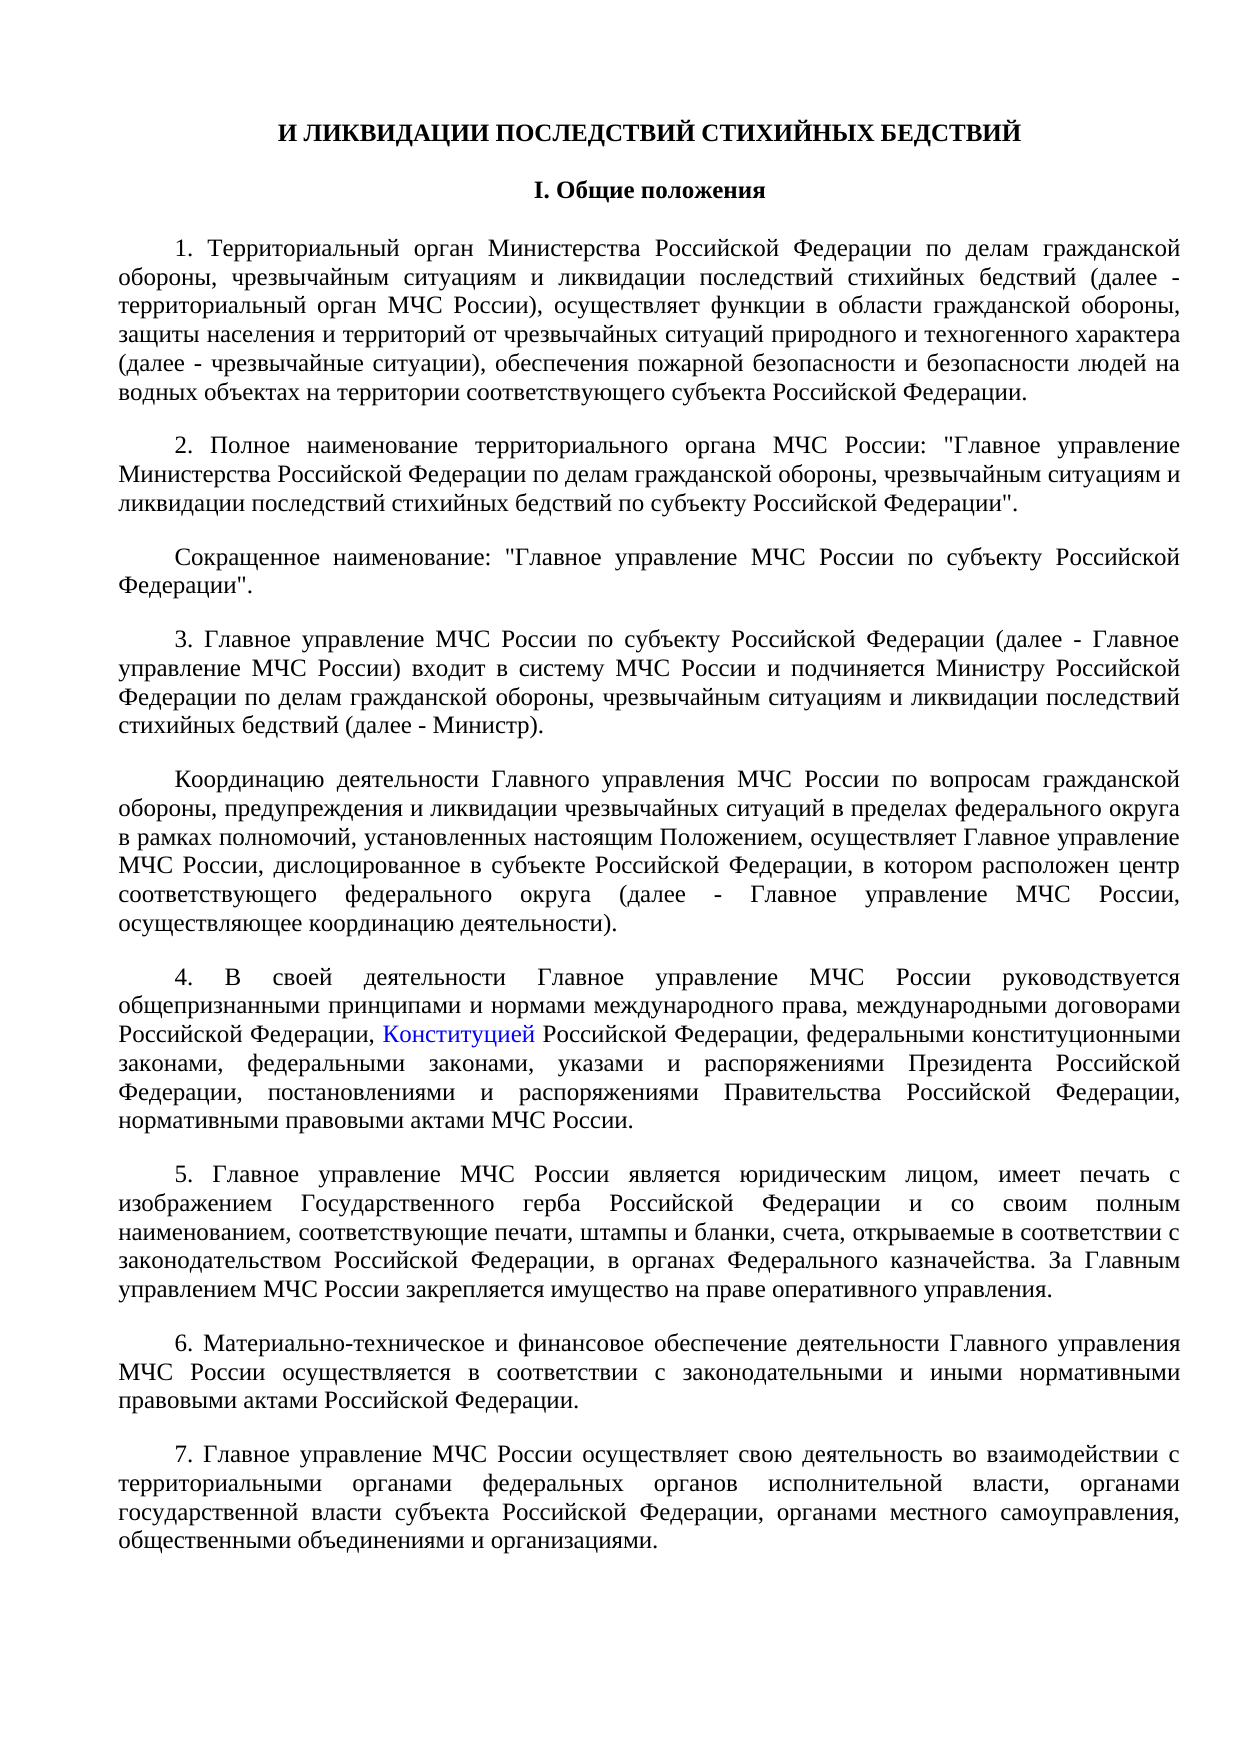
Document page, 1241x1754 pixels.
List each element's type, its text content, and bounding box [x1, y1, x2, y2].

text 5. Главное управление МЧС России является юридическим лицом, имеет печать с изображением Государственного герба Российской Федерации и со своим полным наименованием, соответствующие печати, штампы и бланки, счета, открываемые в соответствии с законодательством Российской Федерации, в органах Федерального казначейства. За Главным управлением МЧС России закрепляется имущество на праве оперативного управления. [118, 1159, 1181, 1303]
text Сокращенное наименование: "Главное управление МЧС России по субъекту Российской Федерации". [118, 542, 1181, 599]
text 2. Полное наименование территориального органа МЧС России: "Главное управление Министерства Российской Федерации по делам гражданской обороны, чрезвычайным ситуациям и ликвидации последствий стихийных бедствий по субъекту Российской Федерации". [118, 431, 1181, 517]
text 6. Материально-техническое и финансовое обеспечение деятельности Главного управления МЧС России осуществляется в соответствии с законодательными и иными нормативными правовыми актами Российской Федерации. [118, 1328, 1181, 1414]
title И ЛИКВИДАЦИИ ПОСЛЕДСТВИЙ СТИХИЙНЫХ БЕДСТВИЙ [118, 118, 1181, 147]
title I. Общие положения [118, 176, 1181, 204]
text 1. Территориальный орган Министерства Российской Федерации по делам гражданской обороны, чрезвычайным ситуациям и ликвидации последствий стихийных бедствий (далее - территориальный орган МЧС России), осуществляет функции в области гражданской обороны, защиты населения и территорий от чрезвычайных ситуаций природного и техногенного характера (далее - чрезвычайные ситуации), обеспечения пожарной безопасности и безопасности людей на водных объектах на территории соответствующего субъекта Российской Федерации. [118, 233, 1181, 406]
text 7. Главное управление МЧС России осуществляет свою деятельность во взаимодействии с территориальными органами федеральных органов исполнительной власти, органами государственной власти субъекта Российской Федерации, органами местного самоуправления, общественными объединениями и организациями. [118, 1439, 1181, 1554]
text Координацию деятельности Главного управления МЧС России по вопросам гражданской обороны, предупреждения и ликвидации чрезвычайных ситуаций в пределах федерального округа в рамках полномочий, установленных настоящим Положением, осуществляет Главное управление МЧС России, дислоцированное в субъекте Российской Федерации, в котором расположен центр соответствующего федерального округа (далее - Главное управление МЧС России, осуществляющее координацию деятельности). [118, 764, 1181, 937]
text 3. Главное управление МЧС России по субъекту Российской Федерации (далее - Главное управление МЧС России) входит в систему МЧС России и подчиняется Министру Российской Федерации по делам гражданской обороны, чрезвычайным ситуациям и ликвидации последствий стихийных бедствий (далее - Министр). [118, 624, 1181, 739]
text 4. В своей деятельности Главное управление МЧС России руководствуется общепризнанными принципами и нормами международного права, международными договорами Российской Федерации, Конституцией Российской Федерации, федеральными конституционными законами, федеральными законами, указами и распоряжениями Президента Российской Федерации, постановлениями и распоряжениями Правительства Российской Федерации, нормативными правовыми актами МЧС России. [118, 962, 1181, 1134]
